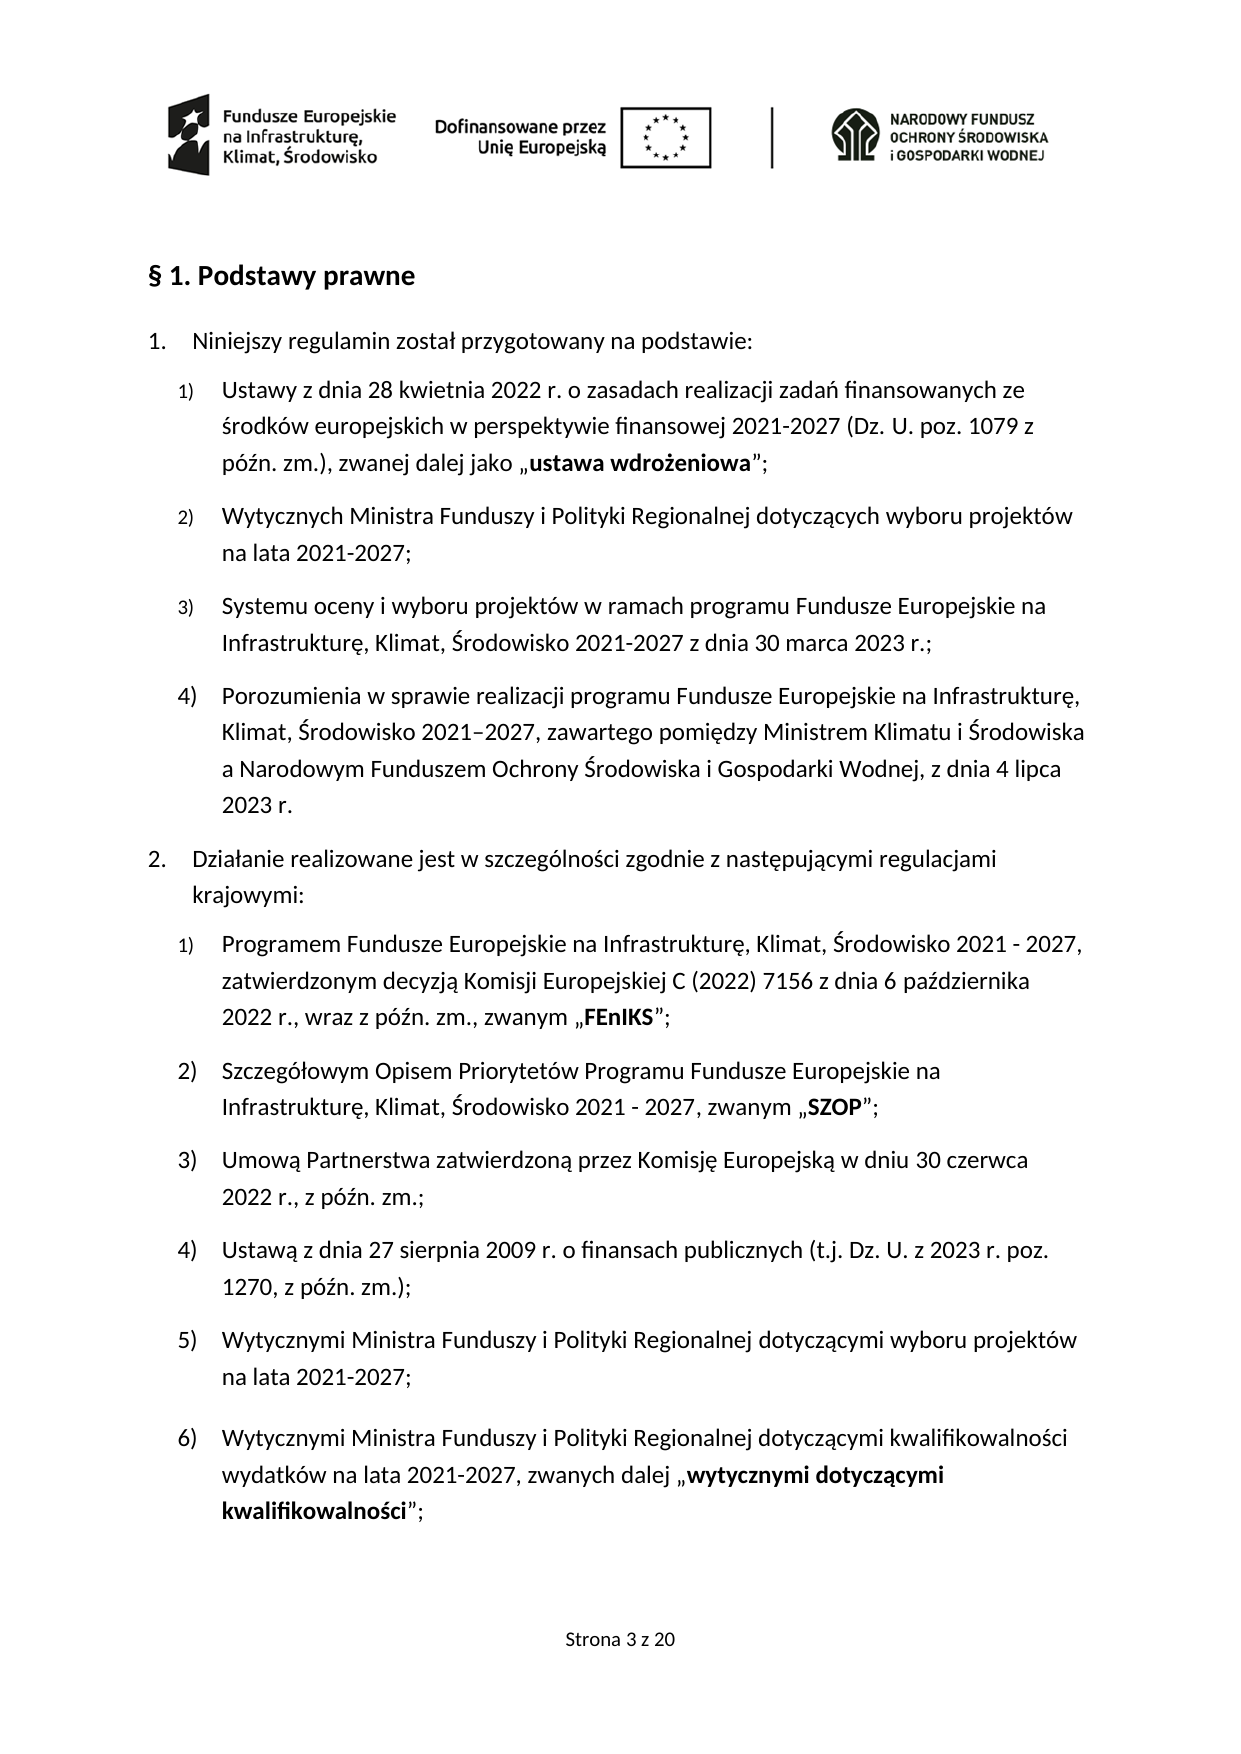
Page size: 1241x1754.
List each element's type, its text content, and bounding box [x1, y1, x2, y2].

list Umową Partnerstwa zatwierdzoną przez Komisję Europejską w dniu 30 czerwca 2022 r., z późn. zm.; [177, 1144, 1092, 1212]
text Niniejszy regulamin został przygotowany na podstawie: [148, 325, 1092, 355]
subtitle § 1. Podstawy prawne [148, 257, 1092, 293]
list Porozumienia w sprawie realizacji programu Fundusze Europejskie na Infrastrukturę, Klimat, Środowisko 2021–2027, zawartego pomiędzy Ministrem Klimatu i Środowiska a Narodowym Funduszem Ochrony Środowiska i Gospodarki Wodnej, z dnia 4 lipca 2023 r. [177, 680, 1092, 820]
text Działanie realizowane jest w szczególności zgodnie z następującymi regulacjami krajowymi: [148, 843, 1092, 910]
picture [148, 73, 1092, 196]
list Ustawy z dnia 28 kwietnia 2022 r. o zasadach realizacji zadań finansowanych ze środków europejskich w perspektywie finansowej 2021-2027 (Dz. U. poz. 1079 z późn. zm.), zwanej dalej jako „ustawa wdrożeniowa”; [177, 374, 1092, 478]
list Wytycznymi Ministra Funduszy i Polityki Regionalnej dotyczącymi wyboru projektów na lata 2021-2027; [177, 1324, 1092, 1391]
list Wytycznych Ministra Funduszy i Polityki Regionalnej dotyczących wyboru projektów na lata 2021-2027; [177, 500, 1092, 567]
list Szczegółowym Opisem Priorytetów Programu Fundusze Europejskie na Infrastrukturę, Klimat, Środowisko 2021 - 2027, zwanym „SZOP”; [177, 1055, 1092, 1122]
list Systemu oceny i wyboru projektów w ramach programu Fundusze Europejskie na Infrastrukturę, Klimat, Środowisko 2021-2027 z dnia 30 marca 2023 r.; [177, 590, 1092, 657]
list Wytycznymi Ministra Funduszy i Polityki Regionalnej dotyczącymi kwalifikowalności wydatków na lata 2021-2027, zwanych dalej „wytycznymi dotyczącymi kwalifikowalności”; [177, 1422, 1092, 1526]
list Ustawą z dnia 27 sierpnia 2009 r. o finansach publicznych (t.j. Dz. U. z 2023 r. poz. 1270, z późn. zm.); [177, 1234, 1092, 1301]
list Programem Fundusze Europejskie na Infrastrukturę, Klimat, Środowisko 2021 - 2027, zatwierdzonym decyzją Komisji Europejskiej C (2022) 7156 z dnia 6 października 2022 r., wraz z późn. zm., zwanym „FEnIKS”; [177, 928, 1092, 1032]
